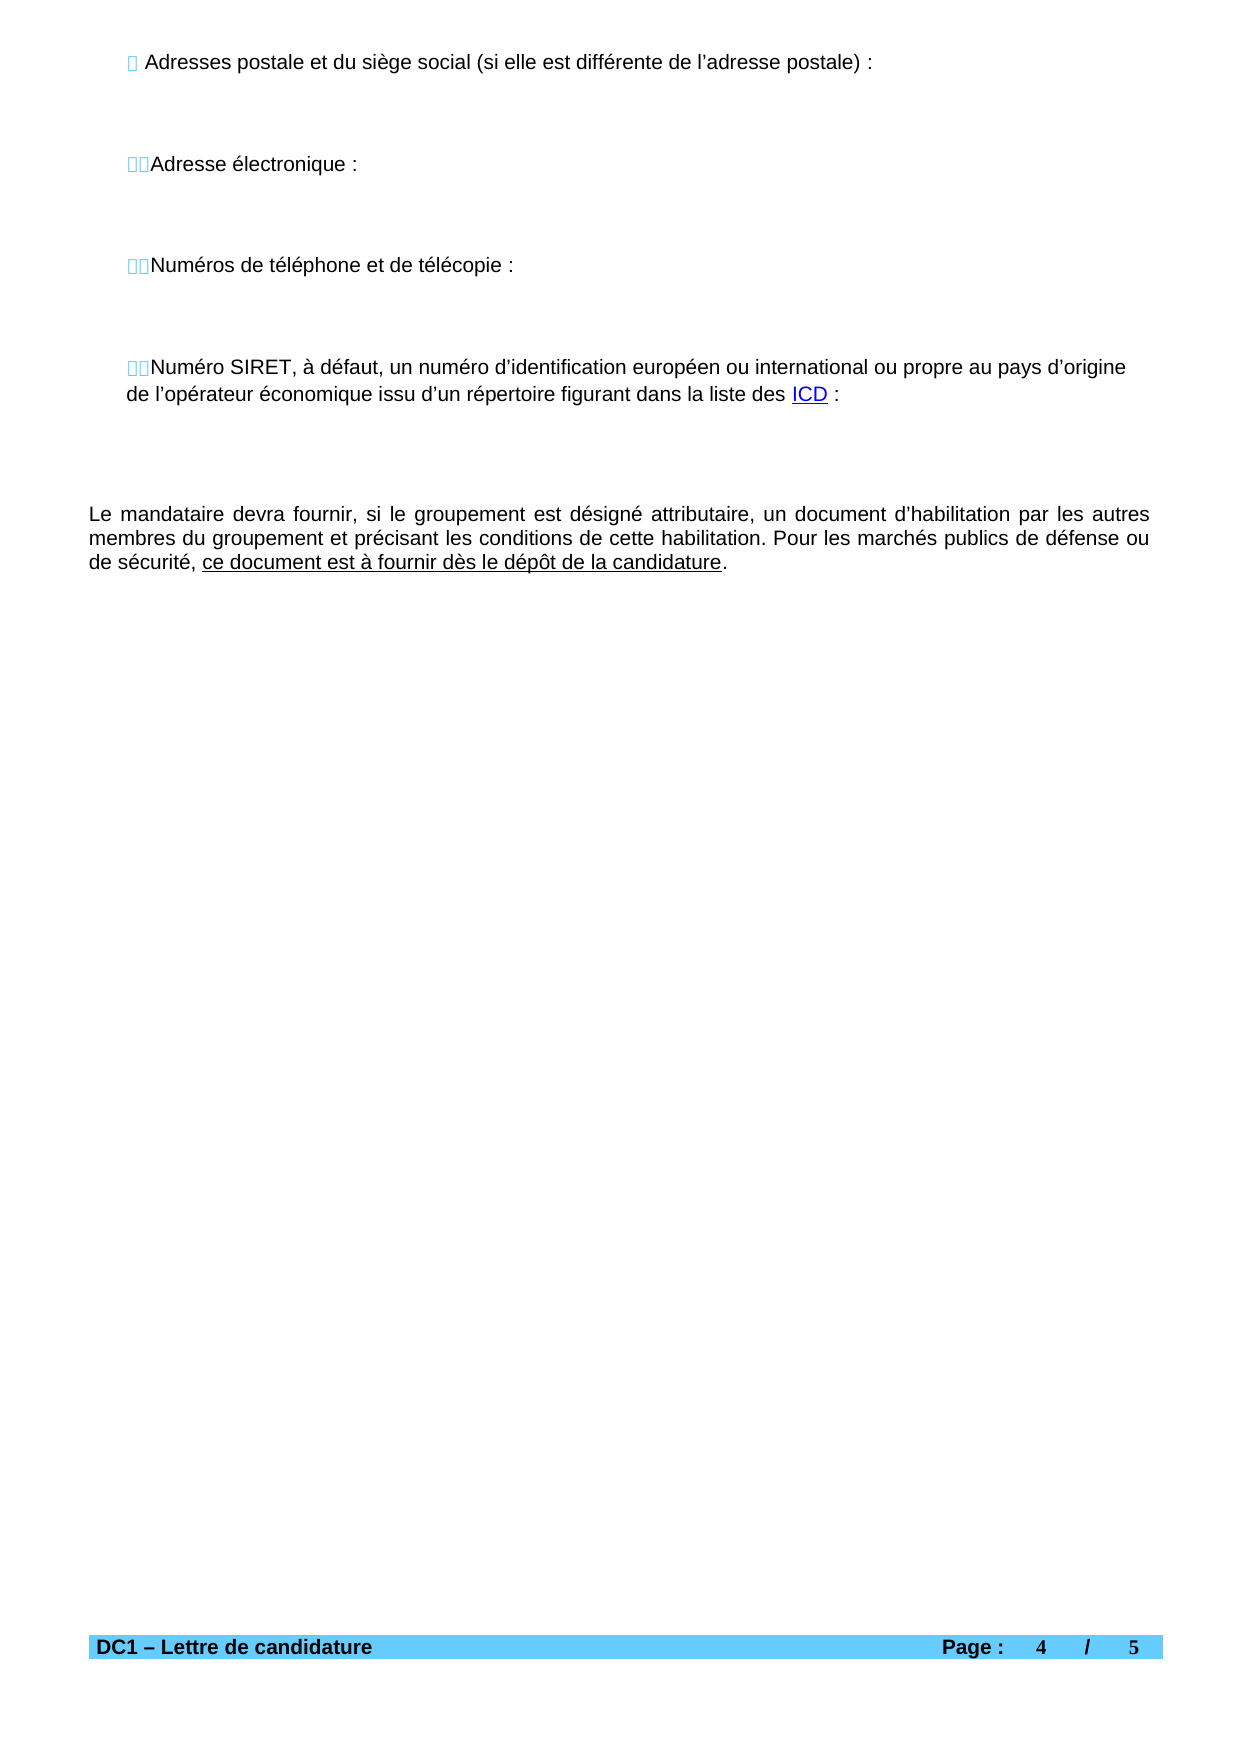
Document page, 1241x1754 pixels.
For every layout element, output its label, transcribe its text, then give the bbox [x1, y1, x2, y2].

text Numéro SIRET, à défaut, un numéro d’identification européen ou international ou propre au pays d’origine de l’opérateur économique issu d’un répertoire figurant dans la liste des ICD : [126, 352, 1152, 406]
text Adresse électronique : [126, 149, 1152, 179]
text Numéros de téléphone et de télécopie : [126, 251, 1152, 280]
text Le mandataire devra fournir, si le groupement est désigné attributaire, un document d’habilitation par les autres membres du groupement et précisant les conditions de cette habilitation. Pour les marchés publics de défense ou de sécurité, ce document est à fournir dès le dépôt de la candidature. [89, 502, 1152, 574]
text  Adresses postale et du siège social (si elle est différente de l’adresse postale) : [126, 47, 1152, 77]
